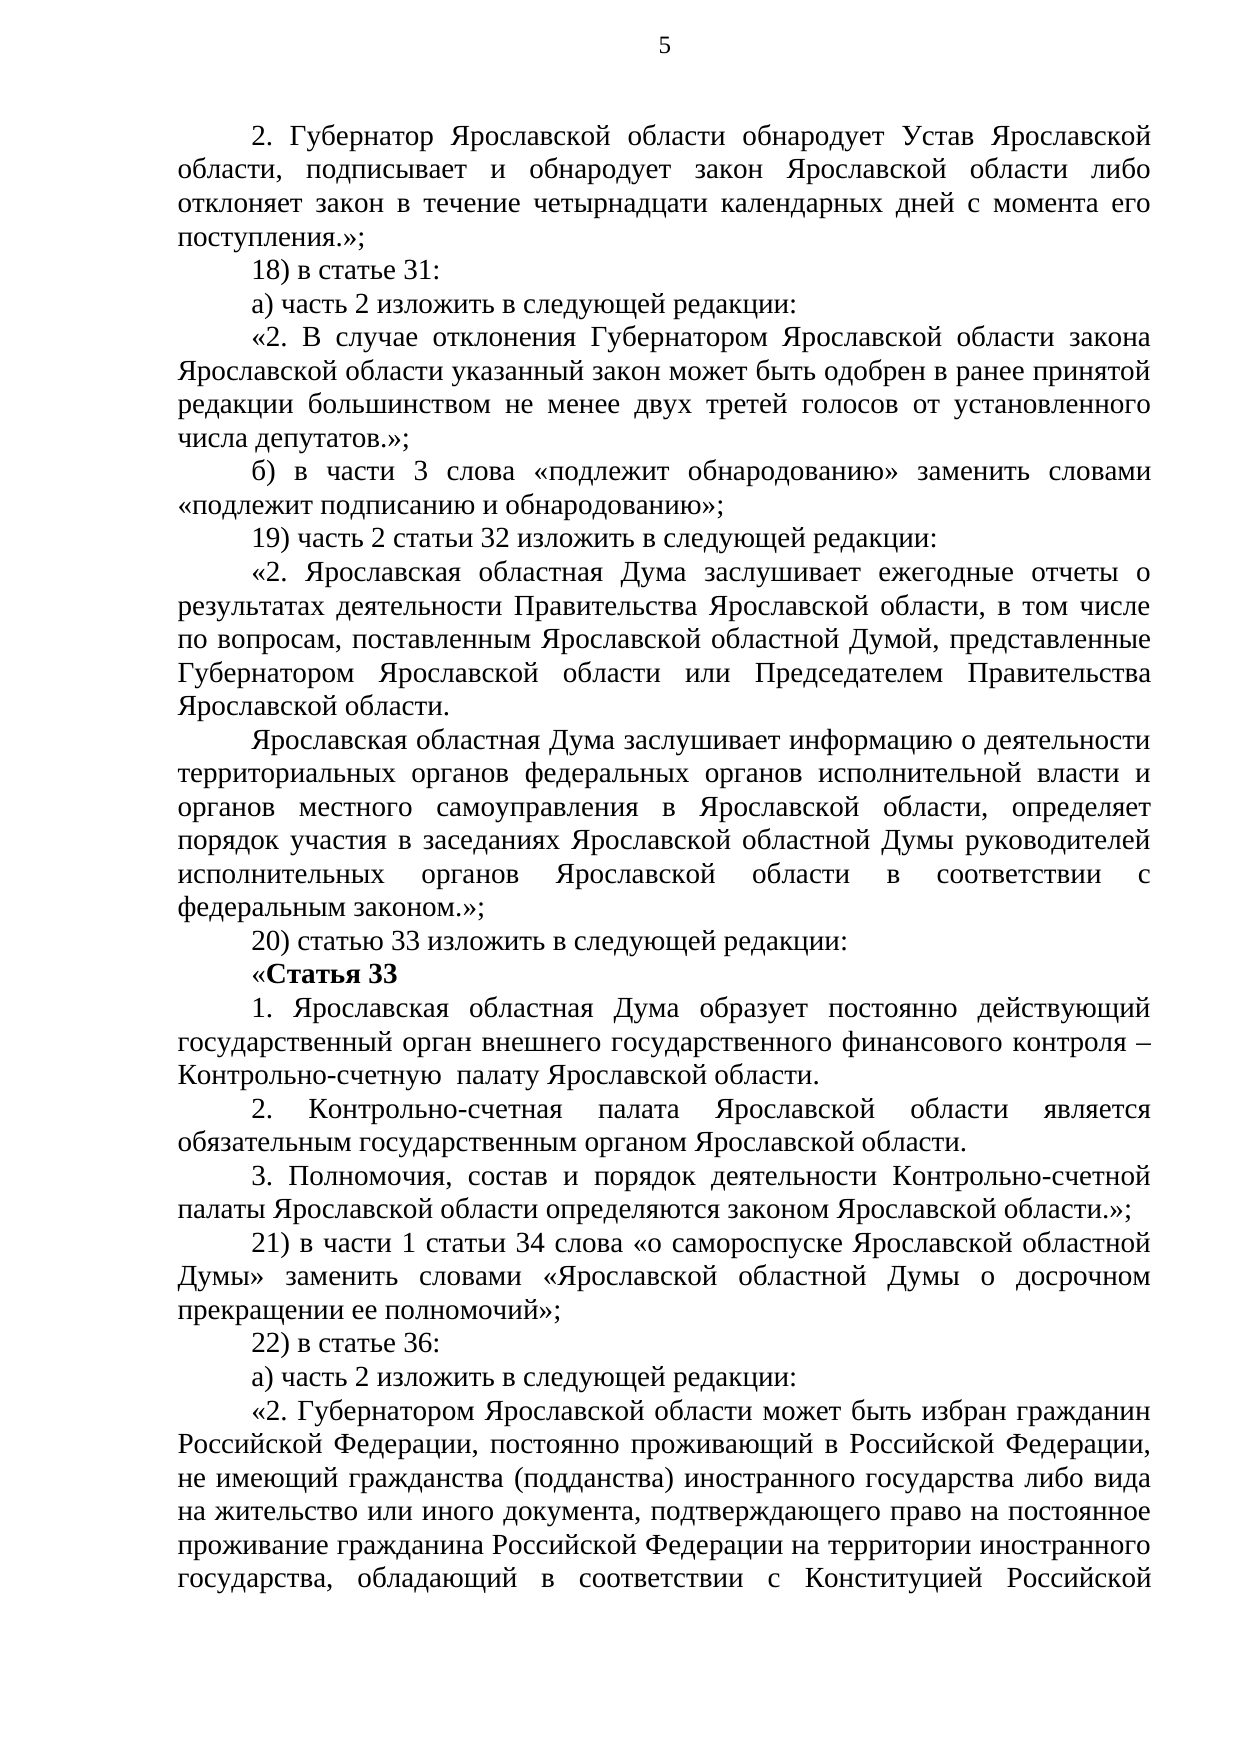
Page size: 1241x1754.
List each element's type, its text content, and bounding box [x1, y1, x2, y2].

text 20) статью 33 изложить в следующей редакции: [177, 923, 1152, 957]
text 2. Губернатор Ярославской области обнародует Устав Ярославской области, подписывает и обнародует закон Ярославской области либо отклоняет закон в течение четырнадцати календарных дней с момента его поступления.»; [177, 118, 1152, 252]
text а) часть 2 изложить в следующей редакции: [177, 1359, 1152, 1393]
text «2. В случае отклонения Губернатором Ярославской области закона Ярославской области указанный закон может быть одобрен в ранее принятой редакции большинством не менее двух третей голосов от установленного числа депутатов.»; [177, 319, 1152, 453]
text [177, 1393, 1152, 1594]
text 18) в статье 31: [177, 252, 1152, 286]
text 3. Полномочия, состав и порядок деятельности Контрольно-счетной палаты Ярославской области определяются законом Ярославской области.»; [177, 1158, 1152, 1225]
text 19) часть 2 статьи 32 изложить в следующей редакции: [177, 521, 1152, 554]
text б) в части 3 слова «подлежит обнародованию» заменить словами «подлежит подписанию и обнародованию»; [177, 453, 1152, 521]
text «2. Ярославская областная Дума заслушивает ежегодные отчеты о результатах деятельности Правительства Ярославской области, в том числе по вопросам, поставленным Ярославской областной Думой, представленные Губернатором Ярославской области или Председателем Правительства Ярославской области. [177, 554, 1152, 722]
text 22) в статье 36: [177, 1326, 1152, 1359]
title «Статья 33 [177, 957, 1152, 990]
text 2. Контрольно-счетная палата Ярославской области является обязательным государственным органом Ярославской области. [177, 1091, 1152, 1158]
text а) часть 2 изложить в следующей редакции: [177, 286, 1152, 319]
text 1. Ярославская областная Дума образует постоянно действующий государственный орган внешнего государственного финансового контроля – Контрольно-счетную палату Ярославской области. [177, 990, 1152, 1091]
text Ярославская областная Дума заслушивает информацию о деятельности территориальных органов федеральных органов исполнительной власти и органов местного самоуправления в Ярославской области, определяет порядок участия в заседаниях Ярославской областной Думы руководителей исполнительных органов Ярославской области в соответствии с федеральным законом.»; [177, 722, 1152, 923]
text 21) в части 1 статьи 34 слова «о самороспуске Ярославской областной Думы» заменить словами «Ярославской областной Думы о досрочном прекращении ее полномочий»; [177, 1225, 1152, 1326]
